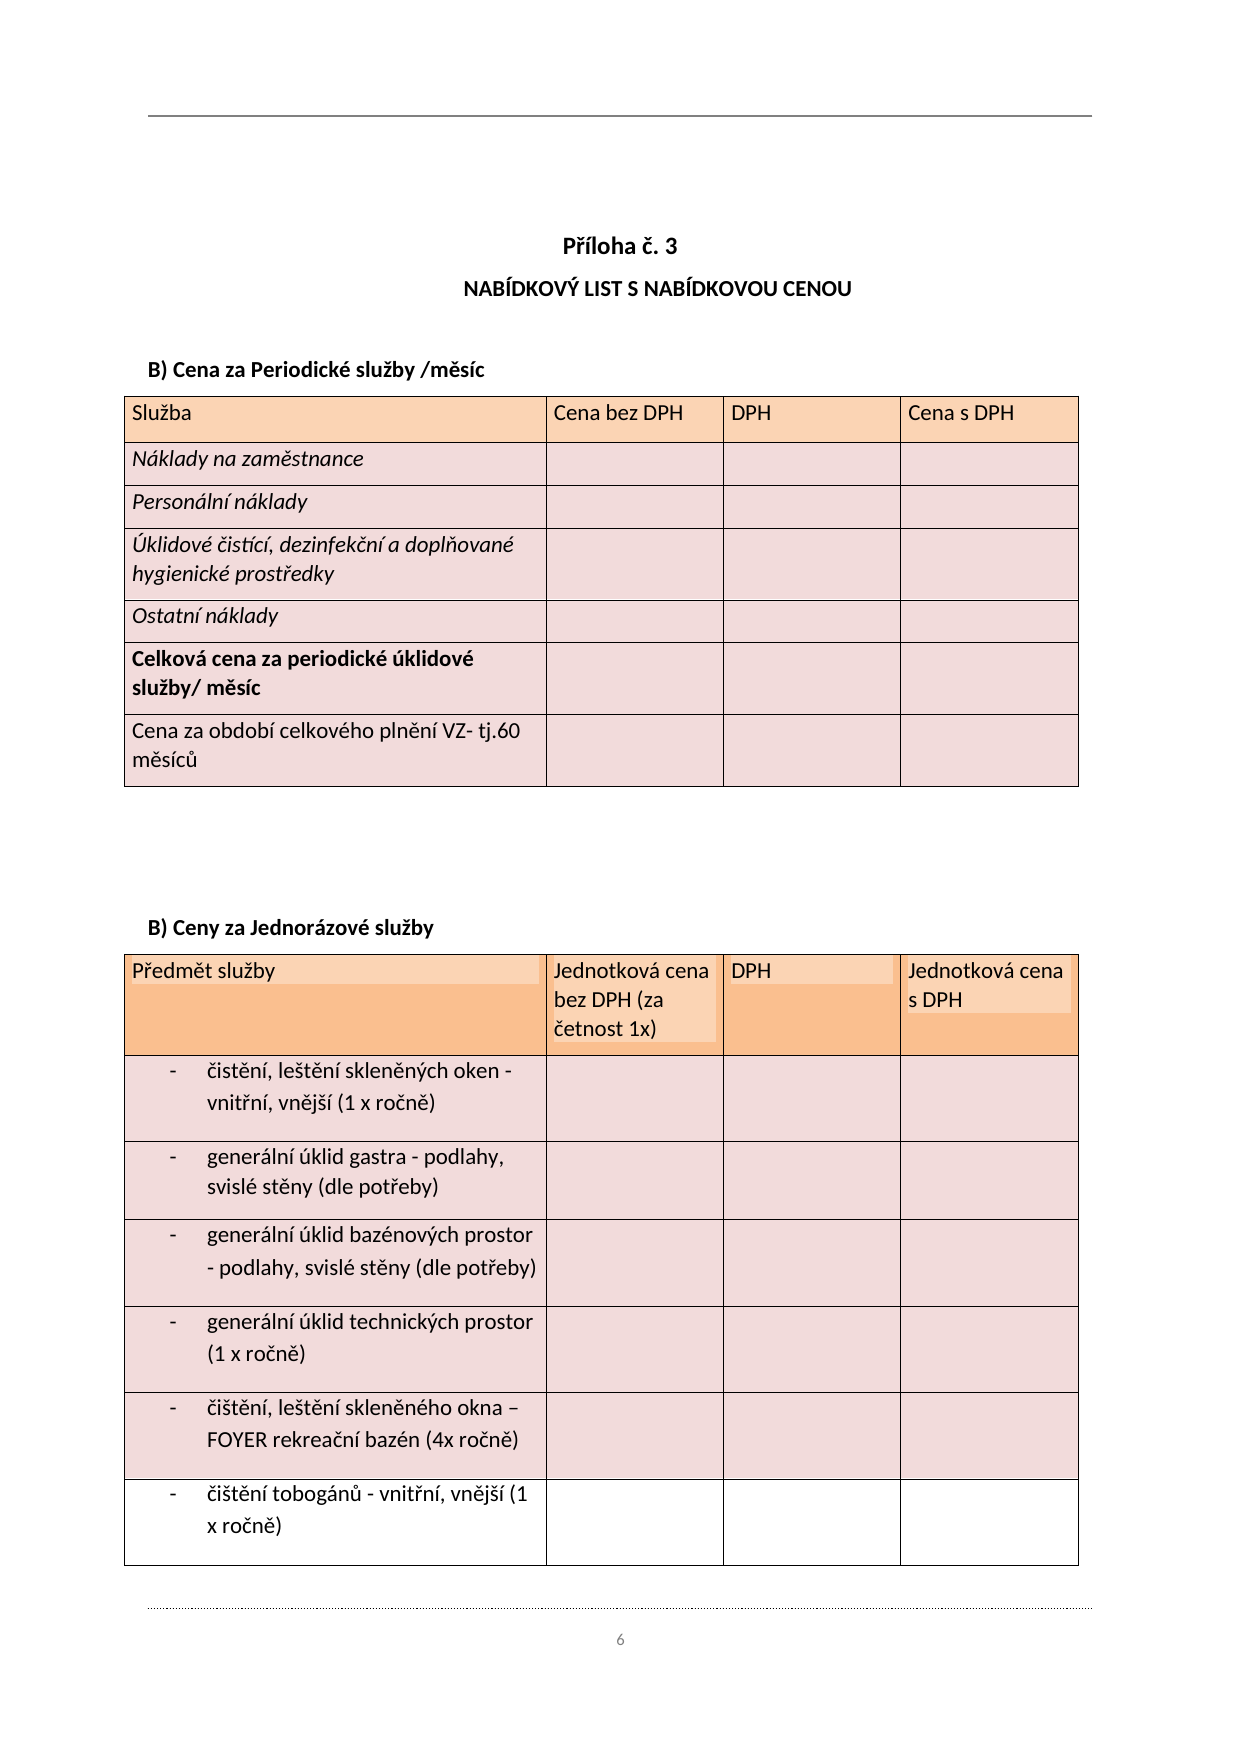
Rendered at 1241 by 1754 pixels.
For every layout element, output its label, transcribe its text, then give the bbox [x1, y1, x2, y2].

table_cell [901, 1307, 1078, 1392]
table_cell [724, 1056, 900, 1141]
table_cell [547, 529, 723, 599]
table_cell generální úklid bazénových prostor - podlahy, svislé stěny (dle potřeby) [125, 1220, 546, 1306]
text Příloha č. 3 [148, 231, 1092, 260]
table_cell [901, 443, 1078, 485]
table_cell [547, 1480, 723, 1565]
table_cell [901, 1056, 1078, 1141]
table_header Jednotková cena bez DPH (za četnost 1x) [547, 955, 723, 1055]
table_cell Ostatní náklady [125, 601, 546, 642]
table_cell [901, 1393, 1078, 1478]
table_cell [901, 643, 1078, 714]
table_cell [724, 443, 900, 485]
table_header DPH [724, 397, 900, 442]
table_header Jednotková cena s DPH [901, 955, 1078, 1055]
table_cell [724, 529, 900, 599]
table_cell čištění tobogánů - vnitřní, vnější (1 x ročně) [125, 1480, 546, 1565]
table_cell [547, 643, 723, 714]
table_cell [547, 1307, 723, 1392]
table_cell [547, 1220, 723, 1306]
table_cell [547, 715, 723, 786]
table_cell [901, 601, 1078, 642]
table_header Předmět služby [125, 955, 546, 1055]
table_cell [901, 529, 1078, 599]
table_cell [724, 1307, 900, 1392]
table_cell [547, 601, 723, 642]
table_header Cena s DPH [901, 397, 1078, 442]
table_cell [547, 1056, 723, 1141]
table_cell čištění, leštění skleněného okna – FOYER rekreační bazén (4x ročně) [125, 1393, 546, 1478]
table_cell generální úklid gastra - podlahy, svislé stěny (dle potřeby) [125, 1142, 546, 1219]
table_cell [724, 1393, 900, 1478]
table_cell Celková cena za periodické úklidové služby/ měsíc [125, 643, 546, 714]
table_cell [724, 643, 900, 714]
table_header DPH [724, 955, 900, 1055]
table_header Služba [125, 397, 546, 442]
text B) Cena za Periodické služby /měsíc [148, 354, 1092, 383]
table_cell [547, 486, 723, 528]
table_cell [547, 1142, 723, 1219]
text NABÍDKOVÝ LIST S NABÍDKOVOU CENOU [223, 273, 1092, 302]
table_cell Cena za období celkového plnění VZ- tj.60 měsíců [125, 715, 546, 786]
table_cell [901, 1142, 1078, 1219]
table_cell [724, 1142, 900, 1219]
table_cell [901, 486, 1078, 528]
table_cell čistění, leštění skleněných oken - vnitřní, vnější (1 x ročně) [125, 1056, 546, 1141]
table_cell [901, 715, 1078, 786]
table_cell [724, 715, 900, 786]
table_cell [901, 1480, 1078, 1565]
table_header Cena bez DPH [547, 397, 723, 442]
table_cell [901, 1220, 1078, 1306]
table_cell Úklidové čistící, dezinfekční a doplňované hygienické prostředky [125, 529, 546, 599]
table_cell [724, 1220, 900, 1306]
table_cell generální úklid technických prostor (1 x ročně) [125, 1307, 546, 1392]
table_cell [724, 486, 900, 528]
table_cell [724, 601, 900, 642]
table_cell [547, 443, 723, 485]
table_cell Náklady na zaměstnance [125, 443, 546, 485]
table_cell [547, 1393, 723, 1478]
table_cell [724, 1480, 900, 1565]
text B) Ceny za Jednorázové služby [148, 912, 1092, 941]
table_cell Personální náklady [125, 486, 546, 528]
